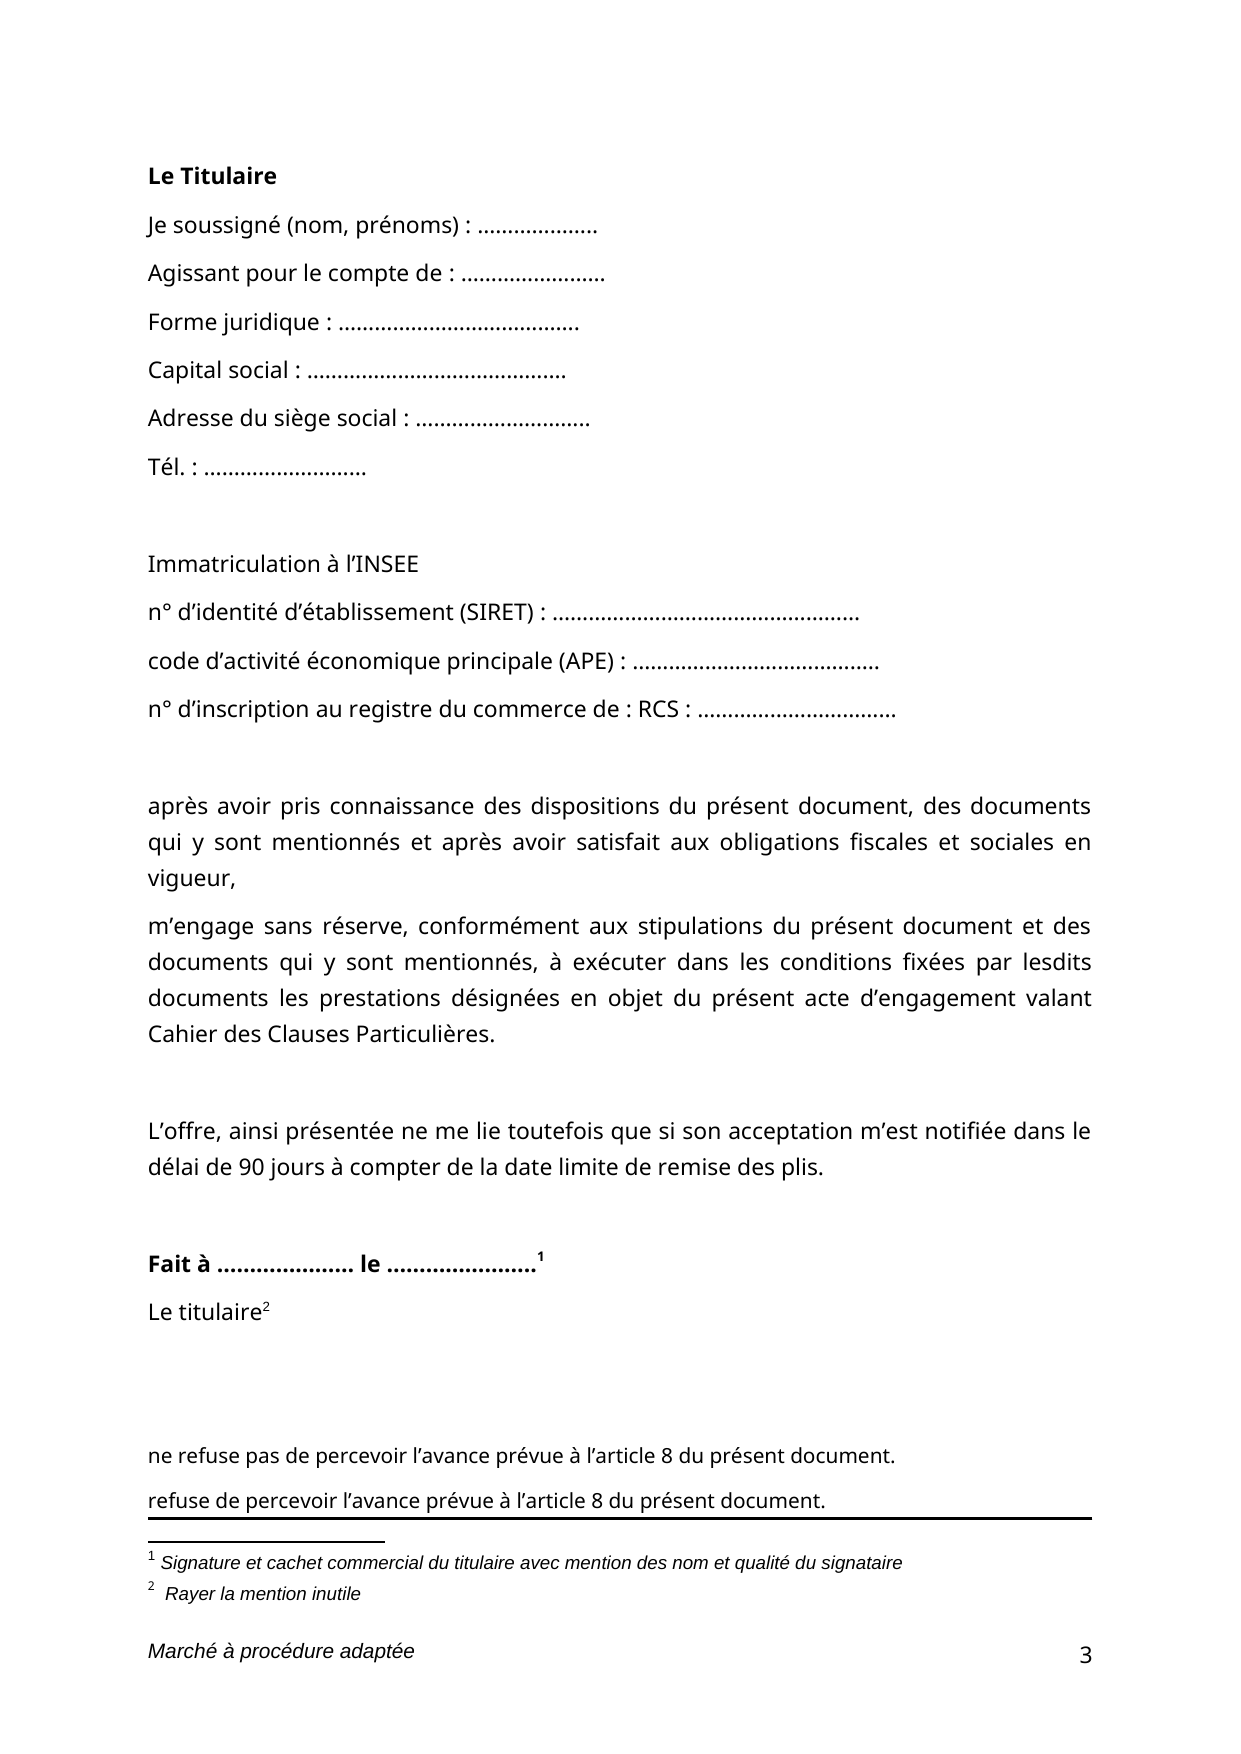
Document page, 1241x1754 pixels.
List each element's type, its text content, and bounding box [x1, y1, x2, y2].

text ne refuse pas de percevoir l’avance prévue à l’article 8 du présent document. [148, 1441, 1092, 1470]
text Tél. : ……………………… [148, 451, 1092, 482]
text après avoir pris connaissance des dispositions du présent document, des documents qui y sont mentionnés et après avoir satisfait aux obligations fiscales et sociales en vigueur, [148, 790, 1092, 893]
text Le titulaire [148, 1296, 1092, 1327]
text Agissant pour le compte de : …………………… [148, 257, 1092, 288]
text Le Titulaire [148, 160, 1092, 191]
text L’offre, ainsi présentée ne me lie toutefois que si son acceptation m’est notifiée dans le délai de 90 jours à compter de la date limite de remise des plis. [148, 1115, 1092, 1182]
text Je soussigné (nom, prénoms) : ……………….. [148, 209, 1092, 240]
text Adresse du siège social : ……………………….. [148, 402, 1092, 434]
text code d’activité économique principale (APE) : ………………………………….. [148, 644, 1092, 676]
text refuse de percevoir l’avance prévue à l’article 8 du présent document. [148, 1487, 1092, 1517]
text m’engage sans réserve, conformément aux stipulations du présent document et des documents qui y sont mentionnés, à exécuter dans les conditions fixées par lesdits documents les prestations désignées en objet du présent acte d’engagement valant Cahier des Clauses Particulières. [148, 910, 1092, 1049]
text Forme juridique : …………………………………. [148, 306, 1092, 337]
text n° d’inscription au registre du commerce de : RCS : …………………………… [148, 693, 1092, 724]
text Capital social : ……………………………………. [148, 354, 1092, 385]
text n° d’identité d’établissement (SIRET) : …………………………………………… [148, 596, 1092, 627]
text Fait à ………………… le ………………….. [148, 1248, 1092, 1279]
text Immatriculation à l’INSEE [148, 548, 1092, 579]
